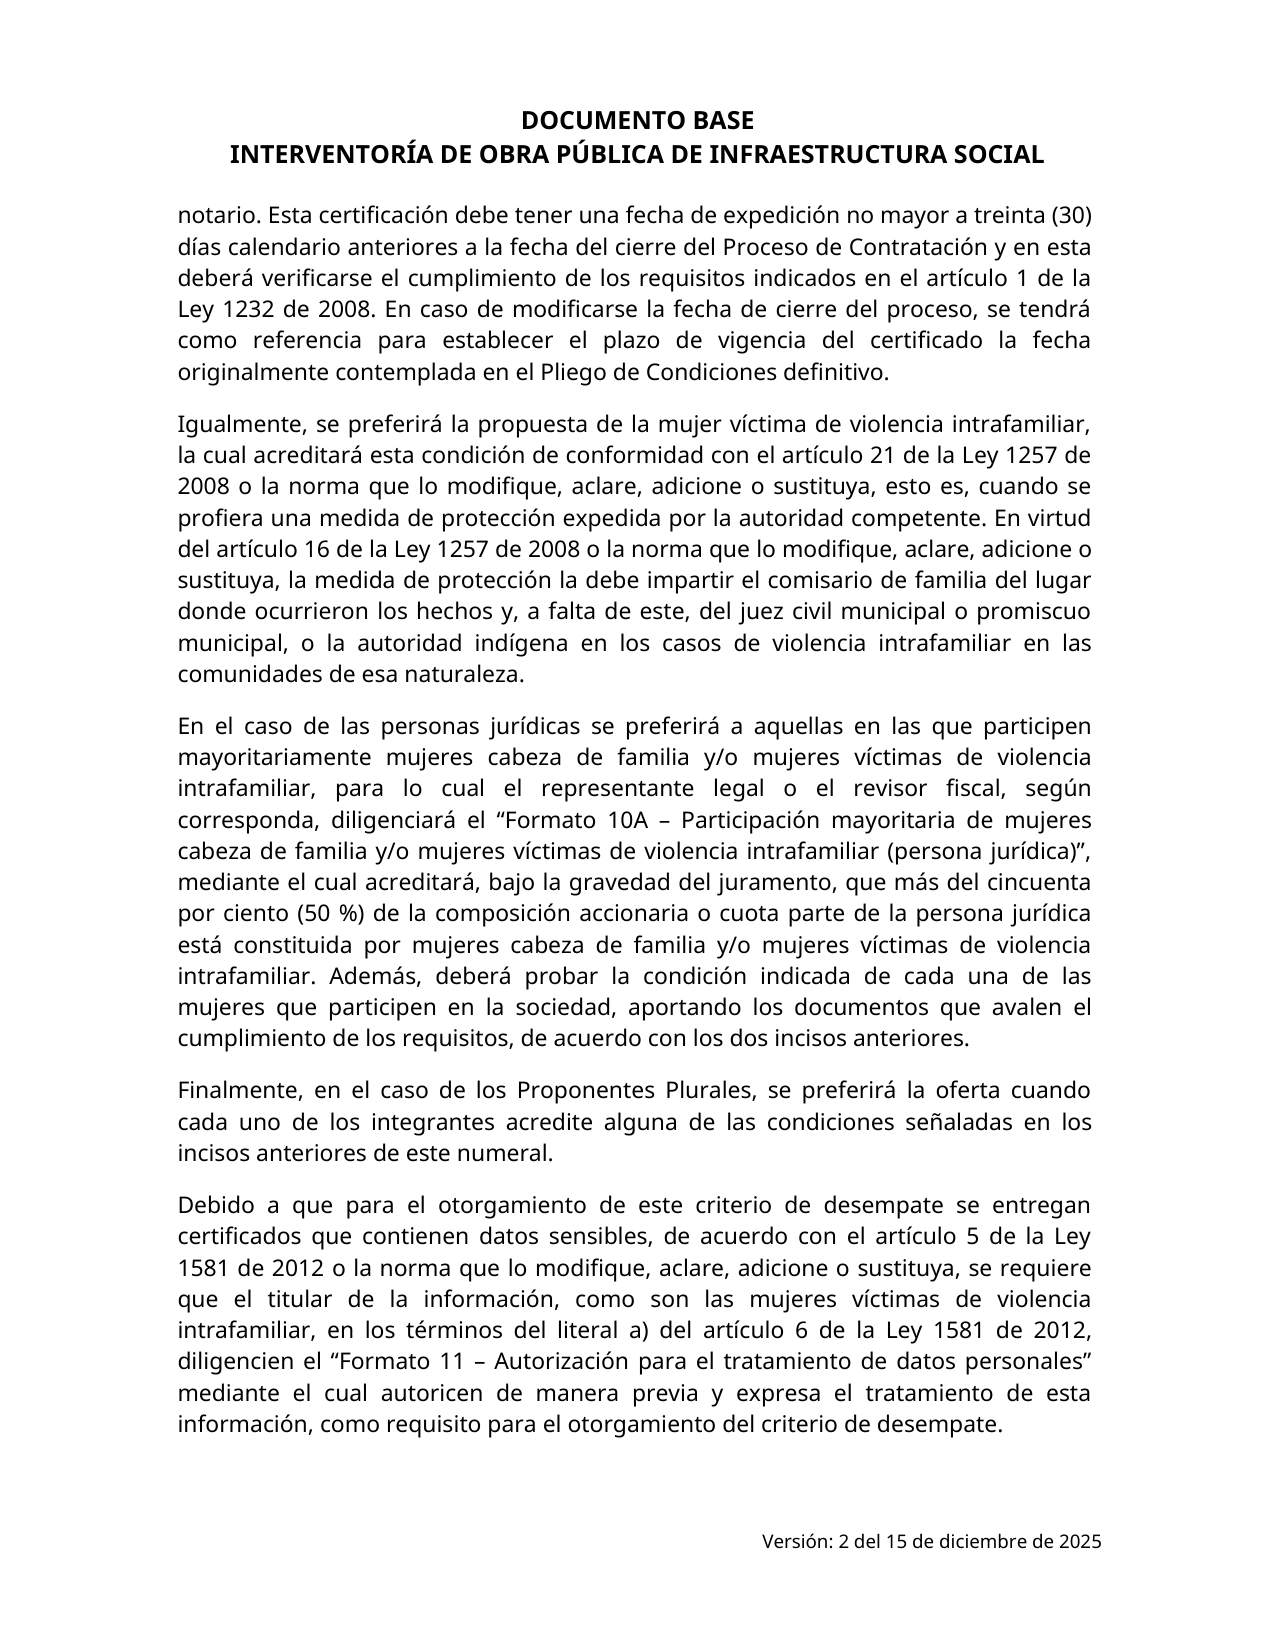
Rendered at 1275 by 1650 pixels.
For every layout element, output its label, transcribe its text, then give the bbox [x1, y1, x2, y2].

text Igualmente, se preferirá la propuesta de la mujer víctima de violencia intrafamiliar, la cual acreditará esta condición de conformidad con el artículo 21 de la Ley 1257 de 2008 o la norma que lo modifique, aclare, adicione o sustituya, esto es, cuando se profiera una medida de protección expedida por la autoridad competente. En virtud del artículo 16 de la Ley 1257 de 2008 o la norma que lo modifique, aclare, adicione o sustituya, la medida de protección la debe impartir el comisario de familia del lugar donde ocurrieron los hechos y, a falta de este, del juez civil municipal o promiscuo municipal, o la autoridad indígena en los casos de violencia intrafamiliar en las comunidades de esa naturaleza. [177, 408, 1093, 689]
text Finalmente, en el caso de los Proponentes Plurales, se preferirá la oferta cuando cada uno de los integrantes acredite alguna de las condiciones señaladas en los incisos anteriores de este numeral. [177, 1074, 1093, 1168]
text En el caso de las personas jurídicas se preferirá a aquellas en las que participen mayoritariamente mujeres cabeza de familia y/o mujeres víctimas de violencia intrafamiliar, para lo cual el representante legal o el revisor fiscal, según corresponda, diligenciará el “Formato 10A – Participación mayoritaria de mujeres cabeza de familia y/o mujeres víctimas de violencia intrafamiliar (persona jurídica)”, mediante el cual acreditará, bajo la gravedad del juramento, que más del cincuenta por ciento (50 %) de la composición accionaria o cuota parte de la persona jurídica está constituida por mujeres cabeza de familia y/o mujeres víctimas de violencia intrafamiliar. Además, deberá probar la condición indicada de cada una de las mujeres que participen en la sociedad, aportando los documentos que avalen el cumplimiento de los requisitos, de acuerdo con los dos incisos anteriores. [177, 710, 1093, 1053]
text Debido a que para el otorgamiento de este criterio de desempate se entregan certificados que contienen datos sensibles, de acuerdo con el artículo 5 de la Ley 1581 de 2012 o la norma que lo modifique, aclare, adicione o sustituya, se requiere que el titular de la información, como son las mujeres víctimas de violencia intrafamiliar, en los términos del literal a) del artículo 6 de la Ley 1581 de 2012, diligencien el “Formato 11 – Autorización para el tratamiento de datos personales” mediante el cual autoricen de manera previa y expresa el tratamiento de esta información, como requisito para el otorgamiento del criterio de desempate. [177, 1189, 1093, 1439]
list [177, 199, 1093, 387]
